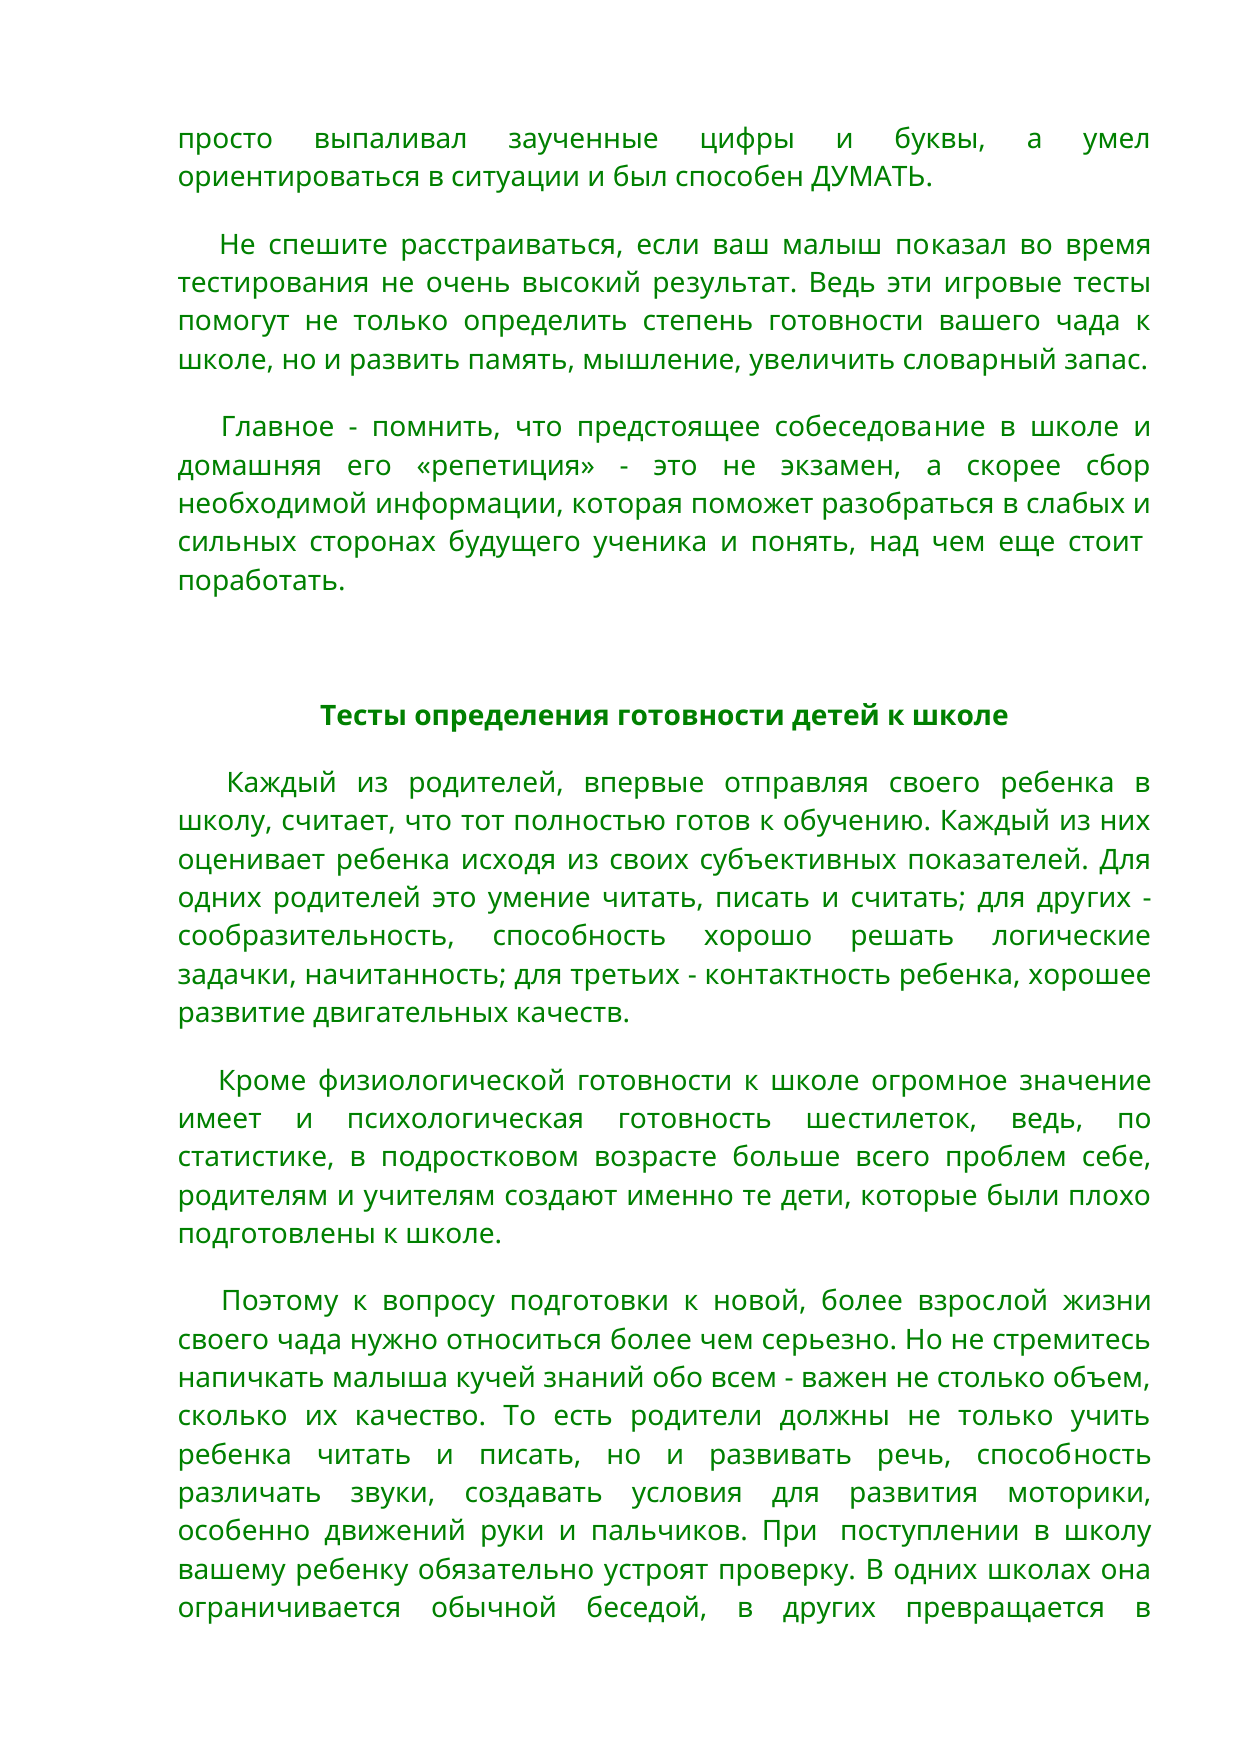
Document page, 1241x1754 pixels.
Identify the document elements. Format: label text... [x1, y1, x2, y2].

text Не спешите расстраиваться, если ваш малыш показал во время тестирования не очень высокий результат. Ведь эти игровые тесты помогут не только определить степень готовности вашего чада к школе, но и развить память, мышление, увеличить словарный запас. [177, 224, 1152, 377]
text Кроме физиологической готовности к школе огромное значение имеет и психологическая готовность шестилеток, ведь, по статистике, в подростковом возрасте больше всего проблем себе, родителям и учителям создают именно те дети, которые были плохо подготовлены к школе. [177, 1060, 1152, 1251]
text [177, 118, 1152, 195]
text Тесты определения готовности детей к школе [177, 695, 1152, 733]
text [177, 1281, 1152, 1626]
text Главное - помнить, что предстоящее собеседование в школе и домашняя его «репетиция» - это не экзамен, а скорее сбор необходимой информации, которая поможет разобраться в слабых и сильных сторонах будущего ученика и понять, над чем еще стоит поработать. [177, 406, 1152, 598]
text Каждый из родителей, впервые отправляя своего ребенка в школу, считает, что тот полностью готов к обучению. Каждый из них оценивает ребенка исходя из своих субъективных показателей. Для одних родителей это умение читать, писать и считать; для других - сообразительность, способность хорошо решать логические задачки, начитанность; для третьих - контактность ребенка, хорошее развитие двигательных качеств. [177, 762, 1152, 1031]
